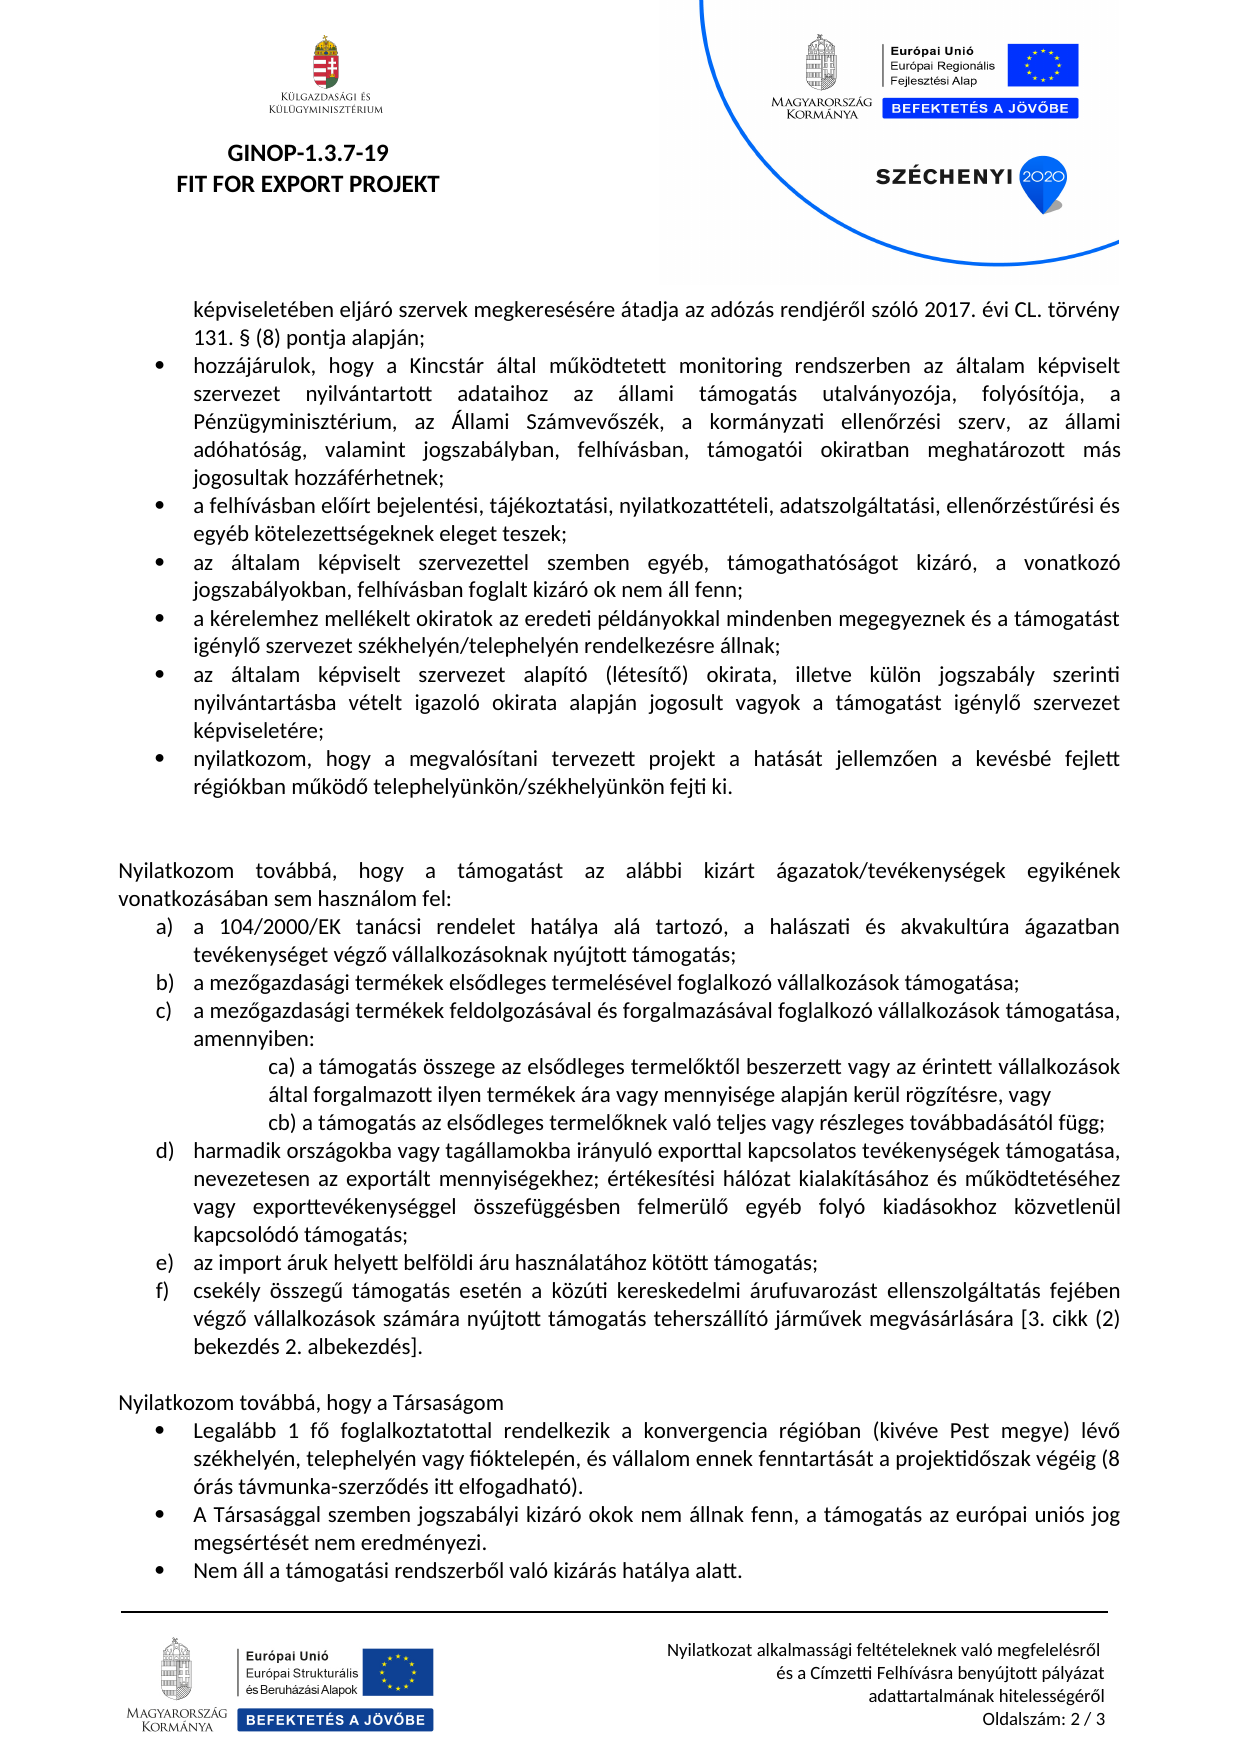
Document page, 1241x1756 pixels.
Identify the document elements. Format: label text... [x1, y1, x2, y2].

picture [123, 1631, 436, 1737]
text Nyilatkozom továbbá, hogy a támogatást az alábbi kizárt ágazatok/tevékenységek egyikének vonatkozásában sem használom fel: [118, 856, 1122, 912]
list Legalább 1 fő foglalkoztatottal rendelkezik a konvergencia régióban (kivéve Pest megye) lévő székhelyén, telephelyén vagy fióktelepén, és vállalom ennek fenntartását a projektidőszak végéig (8 órás távmunka-szerződés itt elfogadható). [156, 1416, 1122, 1500]
list az általam képviselt szervezettel szemben egyéb, támogathatóságot kizáró, a vonatkozó jogszabályokban, felhívásban foglalt kizáró ok nem áll fenn; [156, 548, 1122, 604]
list Nem áll a támogatási rendszerből való kizárás hatálya alatt. [156, 1556, 1122, 1584]
text Nyilatkozom továbbá, hogy a Társaságom [118, 1388, 1122, 1416]
list A Társasággal szemben jogszabályi kizáró okok nem állnak fenn, a támogatás az európai uniós jog megsértését nem eredményezi. [156, 1500, 1122, 1556]
picture [659, 0, 1119, 285]
list a kérelemhez mellékelt okiratok az eredeti példányokkal mindenben megegyeznek és a támogatást igénylő szervezet székhelyén/telephelyén rendelkezésre állnak; [156, 604, 1122, 660]
list cb) a támogatás az elsődleges termelőknek való teljes vagy részleges továbbadásától függ; [268, 1108, 1122, 1136]
list az import áruk helyett belföldi áru használatához kötött támogatás; [156, 1248, 1122, 1276]
list hozzájárulok, hogy a Kincstár által működtetett monitoring rendszerben az általam képviselt szervezet nyilvántartott adataihoz az állami támogatás utalványozója, folyósítója, a Pénzügyminisztérium, az Állami Számvevőszék, a kormányzati ellenőrzési szerv, az állami adóhatóság, valamint jogszabályban, felhívásban, támogatói okiratban meghatározott más jogosultak hozzáférhetnek; [156, 351, 1122, 492]
list csekély összegű támogatás esetén a közúti kereskedelmi árufuvarozást ellenszolgáltatás fejében végző vállalkozások számára nyújtott támogatás teherszállító járművek megvásárlására [3. cikk (2) bekezdés 2. albekezdés]. [156, 1276, 1122, 1360]
list a mezőgazdasági termékek feldolgozásával és forgalmazásával foglalkozó vállalkozások támogatása, amennyiben: [156, 996, 1122, 1052]
list a mezőgazdasági termékek elsődleges termelésével foglalkozó vállalkozások támogatása; [156, 968, 1122, 996]
list harmadik országokba vagy tagállamokba irányuló exporttal kapcsolatos tevékenységek támogatása, nevezetesen az exportált mennyiségekhez; értékesítési hálózat kialakításához és működtetéséhez vagy exporttevékenységgel összefüggésben felmerülő egyéb folyó kiadásokhoz közvetlenül kapcsolódó támogatás; [156, 1136, 1122, 1248]
list nyilatkozom, hogy a megvalósítani tervezett projekt a hatását jellemzően a kevésbé fejlett régiókban működő telephelyünkön/székhelyünkön fejti ki. [156, 744, 1122, 800]
list a 104/2000/EK tanácsi rendelet hatálya alá tartozó, a halászati és akvakultúra ágazatban tevékenységet végző vállalkozásoknak nyújtott támogatás; [156, 912, 1122, 968]
list ca) a támogatás összege az elsődleges termelőktől beszerzett vagy az érintett vállalkozások által forgalmazott ilyen termékek ára vagy mennyisége alapján kerül rögzítésre, vagy [268, 1052, 1122, 1108]
list az általam képviselt szervezet alapító (létesítő) okirata, illetve külön jogszabály szerinti nyilvántartásba vételt igazoló okirata alapján jogosult vagyok a támogatást igénylő szervezet képviseletére; [156, 660, 1122, 744]
list a felhívásban előírt bejelentési, tájékoztatási, nyilatkozattételi, adatszolgáltatási, ellenőrzéstűrési és egyéb kötelezettségeknek eleget teszek; [156, 492, 1122, 548]
picture [269, 35, 383, 113]
